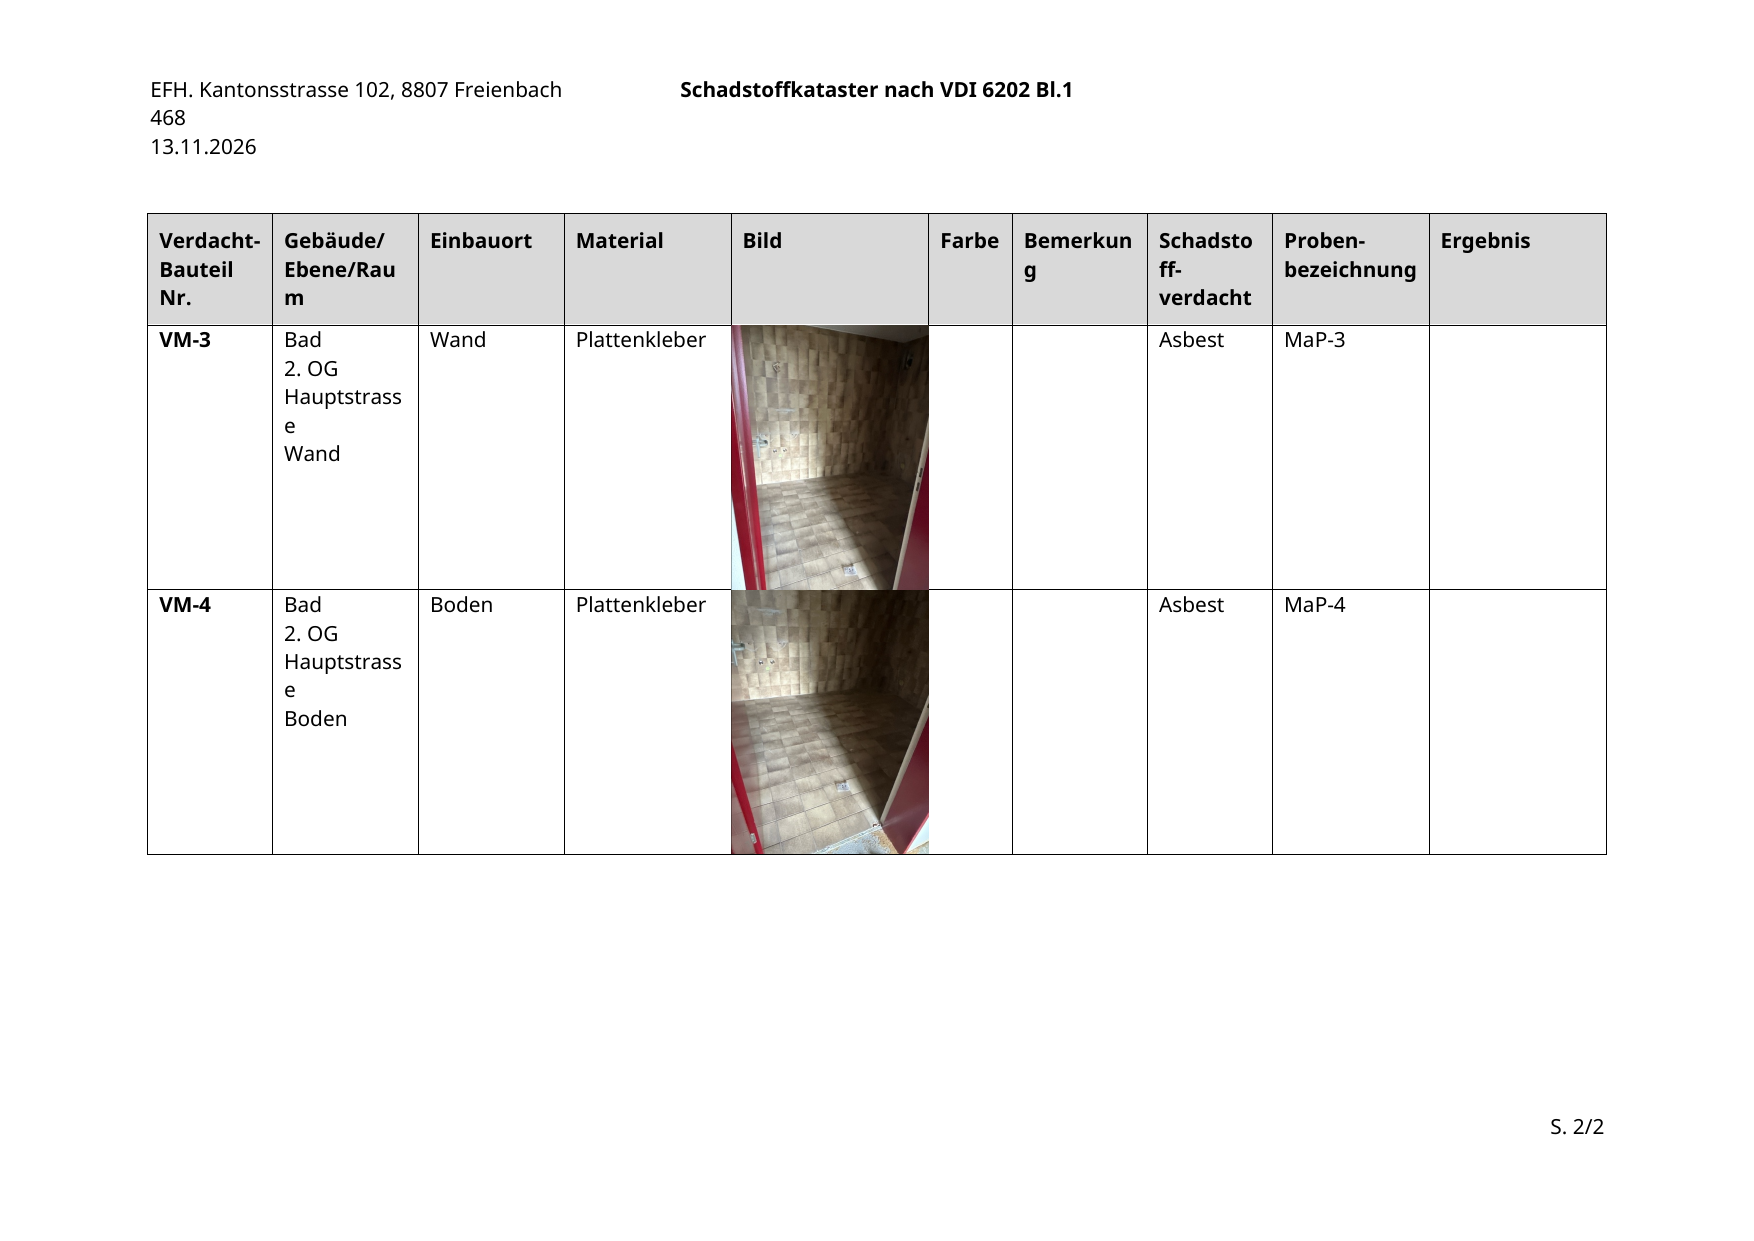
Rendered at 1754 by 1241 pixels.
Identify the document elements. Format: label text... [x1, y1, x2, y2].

table_header Bild [732, 214, 928, 324]
table_header Material [565, 214, 731, 324]
table_cell Asbest [1148, 326, 1272, 589]
table_cell MaP-3 [1273, 326, 1429, 589]
table_cell Plattenkleber [565, 590, 731, 854]
table_cell Boden [419, 590, 564, 854]
table_cell Wand [419, 326, 564, 589]
table_cell [1013, 326, 1147, 589]
table_cell Plattenkleber [565, 326, 731, 589]
table_header Ergebnis [1430, 214, 1606, 324]
table_header Farbe [929, 214, 1012, 324]
table_cell [1013, 590, 1147, 854]
table_cell Bad 2. OG Hauptstrasse Boden [273, 590, 418, 854]
table_cell [929, 590, 1012, 854]
table_header Einbauort [419, 214, 564, 324]
table_cell Asbest [1148, 590, 1272, 854]
table_cell MaP-4 [1273, 590, 1429, 854]
table_header Schadstoff-verdacht [1148, 214, 1272, 324]
table_cell [929, 326, 1012, 589]
table_cell [1430, 326, 1606, 589]
table_cell VM-4 [148, 590, 272, 854]
table_header Bemerkung [1013, 214, 1147, 324]
table_cell VM-3 [148, 326, 272, 589]
picture [731, 325, 929, 854]
table_header Verdacht-Bauteil Nr. [148, 214, 272, 324]
table_cell Bad 2. OG Hauptstrasse Wand [273, 326, 418, 589]
table_header Proben-bezeichnung [1273, 214, 1429, 324]
table_header Gebäude/ Ebene/Raum [273, 214, 418, 324]
table_cell [1430, 590, 1606, 854]
